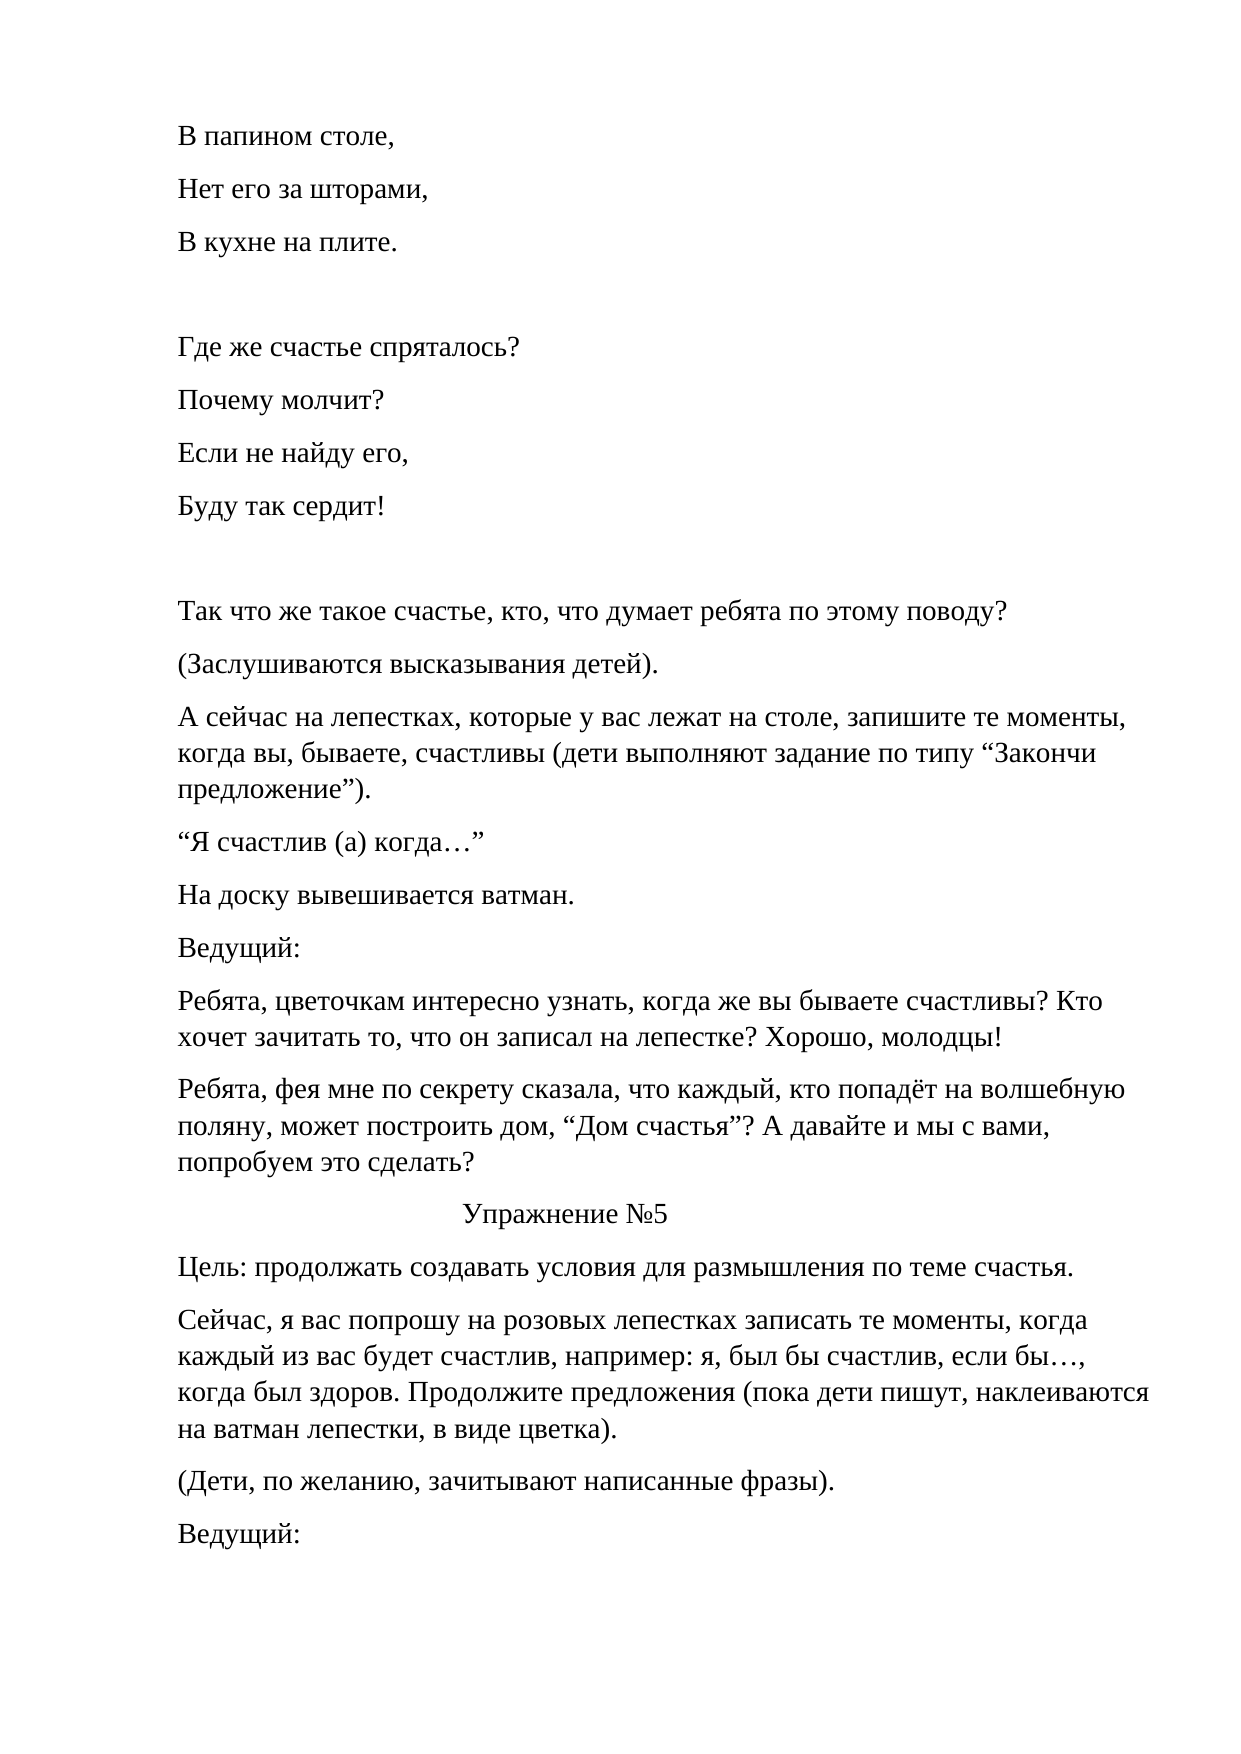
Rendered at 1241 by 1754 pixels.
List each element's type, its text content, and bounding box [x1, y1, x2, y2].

text Так что же такое счастье, кто, что думает ребята по этому поводу? [177, 593, 1152, 627]
text Если не найду его, [177, 435, 1152, 468]
text В кухне на плите. [177, 224, 1152, 257]
text Сейчас, я вас попрошу на розовых лепестках записать те моменты, когда каждый из вас будет счастлив, например: я, был бы счастлив, если бы…, когда был здоров. Продолжите предложения (пока дети пишут, наклеиваются на ватман лепестки, в виде цветка). [177, 1302, 1152, 1444]
text (Заслушиваются высказывания детей). [177, 646, 1152, 680]
text “Я счастлив (а) когда…” [177, 824, 1152, 858]
text А сейчас на лепестках, которые у вас лежат на столе, запишите те моменты, когда вы, бываете, счастливы (дети выполняют задание по типу “Закончи предложение”). [177, 699, 1152, 805]
text В папином столе, [177, 118, 1152, 152]
text Буду так сердит! [177, 488, 1152, 521]
text Ребята, фея мне по секрету сказала, что каждый, кто попадёт на волшебную поляну, может построить дом, “Дом счастья”? А давайте и мы с вами, попробуем это сделать? [177, 1072, 1152, 1177]
text Цель: продолжать создавать условия для размышления по теме счастья. [177, 1249, 1152, 1283]
text Где же счастье спряталось? [177, 329, 1152, 363]
text Упражнение №5 [177, 1197, 1152, 1230]
text Ведущий: [177, 930, 1152, 963]
text Ребята, цветочкам интересно узнать, когда же вы бываете счастливы? Кто хочет зачитать то, что он записал на лепестке? Хорошо, молодцы! [177, 983, 1152, 1052]
text (Дети, по желанию, зачитывают написанные фразы). [177, 1463, 1152, 1497]
text Почему молчит? [177, 382, 1152, 416]
text На доску вывешивается ватман. [177, 877, 1152, 911]
text Нет его за шторами, [177, 171, 1152, 204]
text Ведущий: [177, 1516, 1152, 1550]
